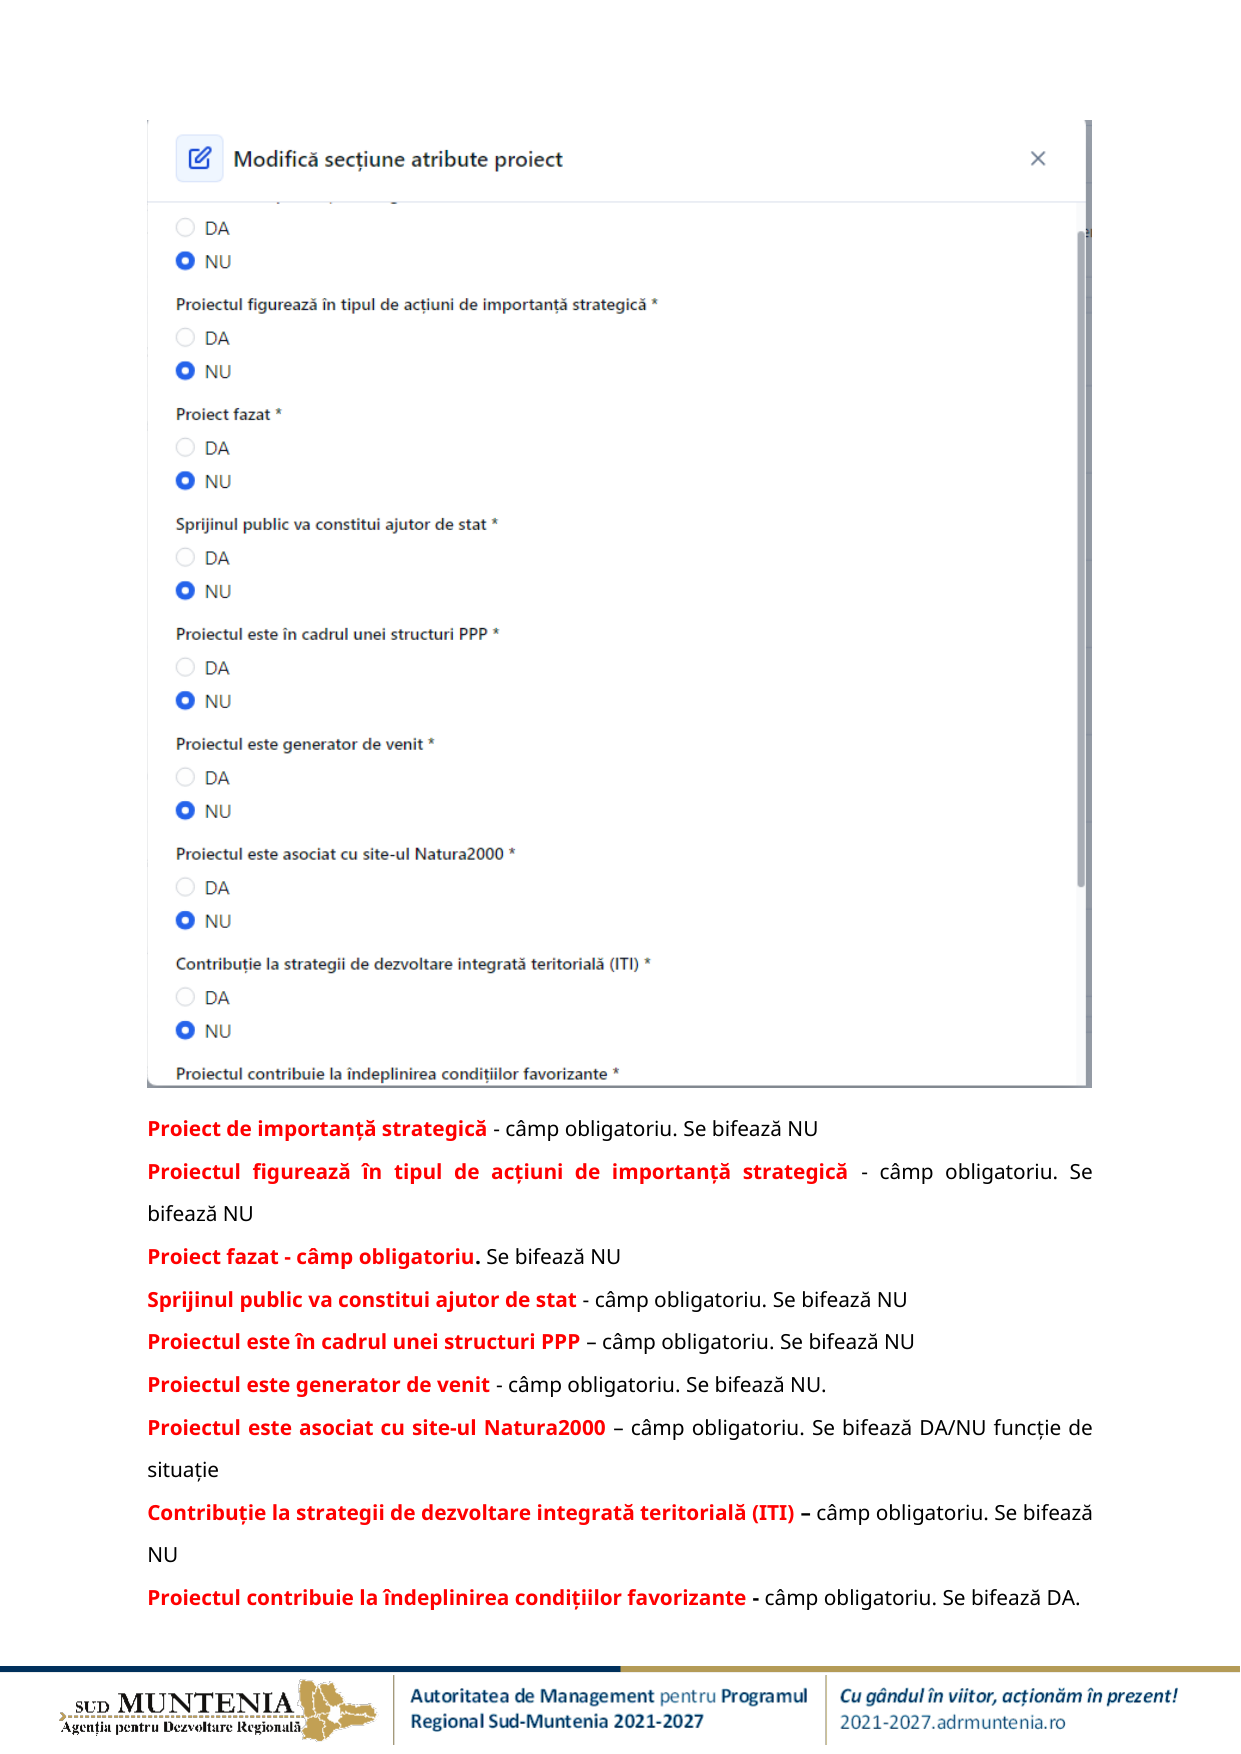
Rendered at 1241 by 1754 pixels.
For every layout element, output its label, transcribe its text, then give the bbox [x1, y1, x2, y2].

picture [147, 120, 1092, 1088]
text Proiectul este generator de venit - câmp obligatoriu. Se bifează NU. [147, 1370, 1093, 1398]
text Proiectul este asociat cu site-ul Natura2000 – câmp obligatoriu. Se bifează DA/NU funcție de situație [147, 1413, 1093, 1484]
text Proiect fazat - câmp obligatoriu. Se bifează NU [147, 1242, 1093, 1271]
text Sprijinul public va constitui ajutor de stat - câmp obligatoriu. Se bifează NU [147, 1285, 1093, 1313]
text Proiect de importanță strategică - câmp obligatoriu. Se bifează NU [147, 1114, 1093, 1143]
text Proiectul contribuie la îndeplinirea condițiilor favorizante - câmp obligatoriu. Se bifează DA. [147, 1583, 1093, 1611]
picture [0, 1666, 1241, 1746]
text Proiectul figurează în tipul de acțiuni de importanță strategică - câmp obligatoriu. Se bifează NU [147, 1157, 1093, 1228]
text Contribuție la strategii de dezvoltare integrată teritorială (ITI) – câmp obligatoriu. Se bifează NU [147, 1498, 1093, 1569]
text Proiectul este în cadrul unei structuri PPP – câmp obligatoriu. Se bifează NU [147, 1327, 1093, 1356]
